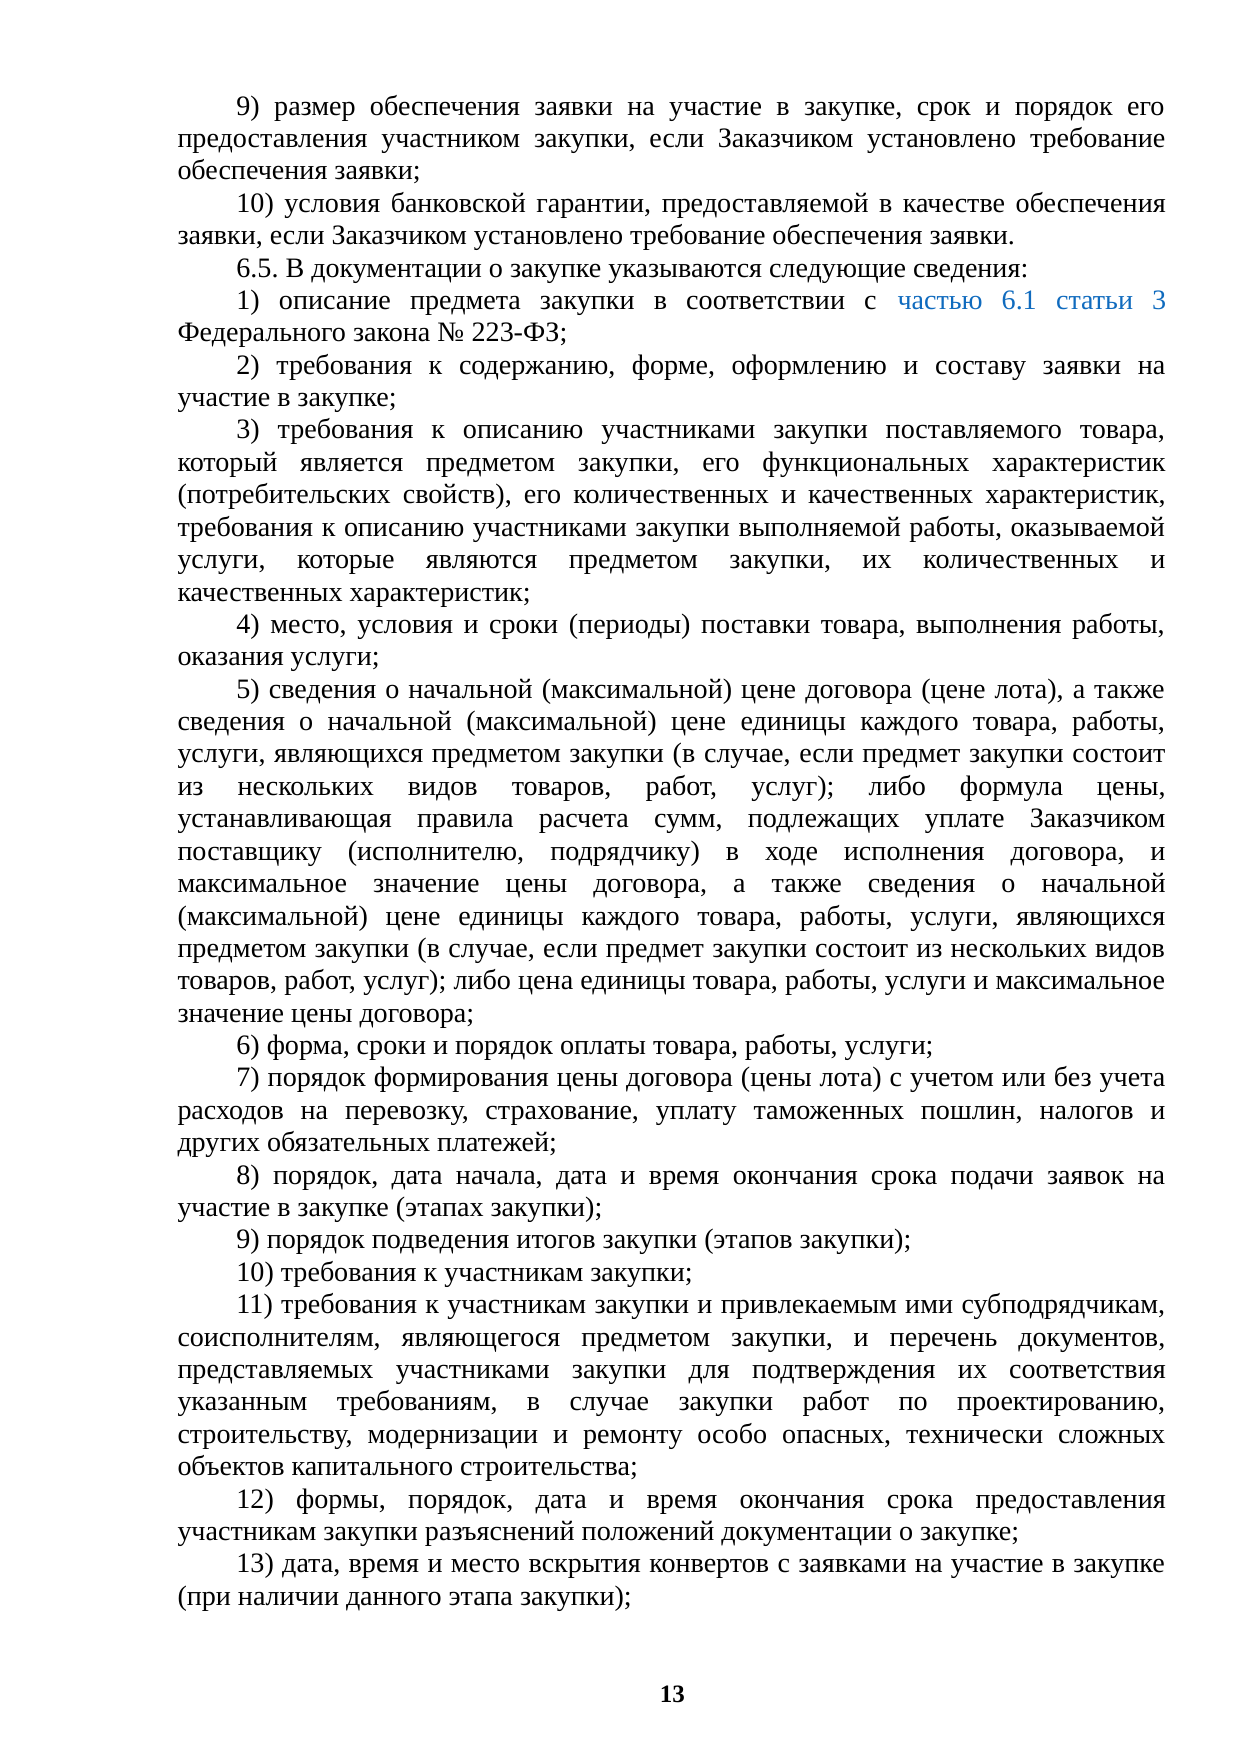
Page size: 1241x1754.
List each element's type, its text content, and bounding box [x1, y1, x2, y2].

text 8) порядок, дата начала, дата и время окончания срока подачи заявок на участие в закупке (этапах закупки); [177, 1158, 1167, 1222]
text 10) условия банковской гарантии, предоставляемой в качестве обеспечения заявки, если Заказчиком установлено требование обеспечения заявки. [177, 186, 1167, 251]
text 9) порядок подведения итогов закупки (этапов закупки); [177, 1222, 1167, 1255]
text 1) описание предмета закупки в соответствии с частью 6.1 статьи 3 Федерального закона № 223-ФЗ; [177, 283, 1167, 348]
text 10) требования к участникам закупки; [177, 1255, 1167, 1287]
text 2) требования к содержанию, форме, оформлению и составу заявки на участие в закупке; [177, 348, 1167, 413]
text 4) место, условия и сроки (периоды) поставки товара, выполнения работы, оказания услуги; [177, 607, 1167, 672]
text 13) дата, время и место вскрытия конвертов с заявками на участие в закупке (при наличии данного этапа закупки); [177, 1546, 1167, 1611]
text 12) формы, порядок, дата и время окончания срока предоставления участникам закупки разъяснений положений документации о закупке; [177, 1482, 1167, 1546]
text 7) порядок формирования цены договора (цены лота) с учетом или без учета расходов на перевозку, страхование, уплату таможенных пошлин, налогов и других обязательных платежей; [177, 1061, 1167, 1158]
text 9) размер обеспечения заявки на участие в закупке, срок и порядок его предоставления участником закупки, если Заказчиком установлено требование обеспечения заявки; [177, 89, 1167, 186]
text 6) форма, сроки и порядок оплаты товара, работы, услуги; [177, 1028, 1167, 1061]
text 5) сведения о начальной (максимальной) цене договора (цене лота), а также сведения о начальной (максимальной) цене единицы каждого товара, работы, услуги, являющихся предметом закупки (в случае, если предмет закупки состоит из нескольких видов товаров, работ, услуг); либо формула цены, устанавливающая правила расчета сумм, подлежащих уплате Заказчиком поставщику (исполнителю, подрядчику) в ходе исполнения договора, и максимальное значение цены договора, а также сведения о начальной (максимальной) цене единицы каждого товара, работы, услуги, являющихся предметом закупки (в случае, если предмет закупки состоит из нескольких видов товаров, работ, услуг); либо цена единицы товара, работы, услуги и максимальное значение цены договора; [177, 672, 1167, 1028]
text 6.5. В документации о закупке указываются следующие сведения: [177, 251, 1167, 283]
text 3) требования к описанию участниками закупки поставляемого товара, который является предметом закупки, его функциональных характеристик (потребительских свойств), его количественных и качественных характеристик, требования к описанию участниками закупки выполняемой работы, оказываемой услуги, которые являются предметом закупки, их количественных и качественных характеристик; [177, 413, 1167, 607]
text 11) требования к участникам закупки и привлекаемым ими субподрядчикам, соисполнителям, являющегося предметом закупки, и перечень документов, представляемых участниками закупки для подтверждения их соответствия указанным требованиям, в случае закупки работ по проектированию, строительству, модернизации и ремонту особо опасных, технически сложных объектов капитального строительства; [177, 1287, 1167, 1482]
